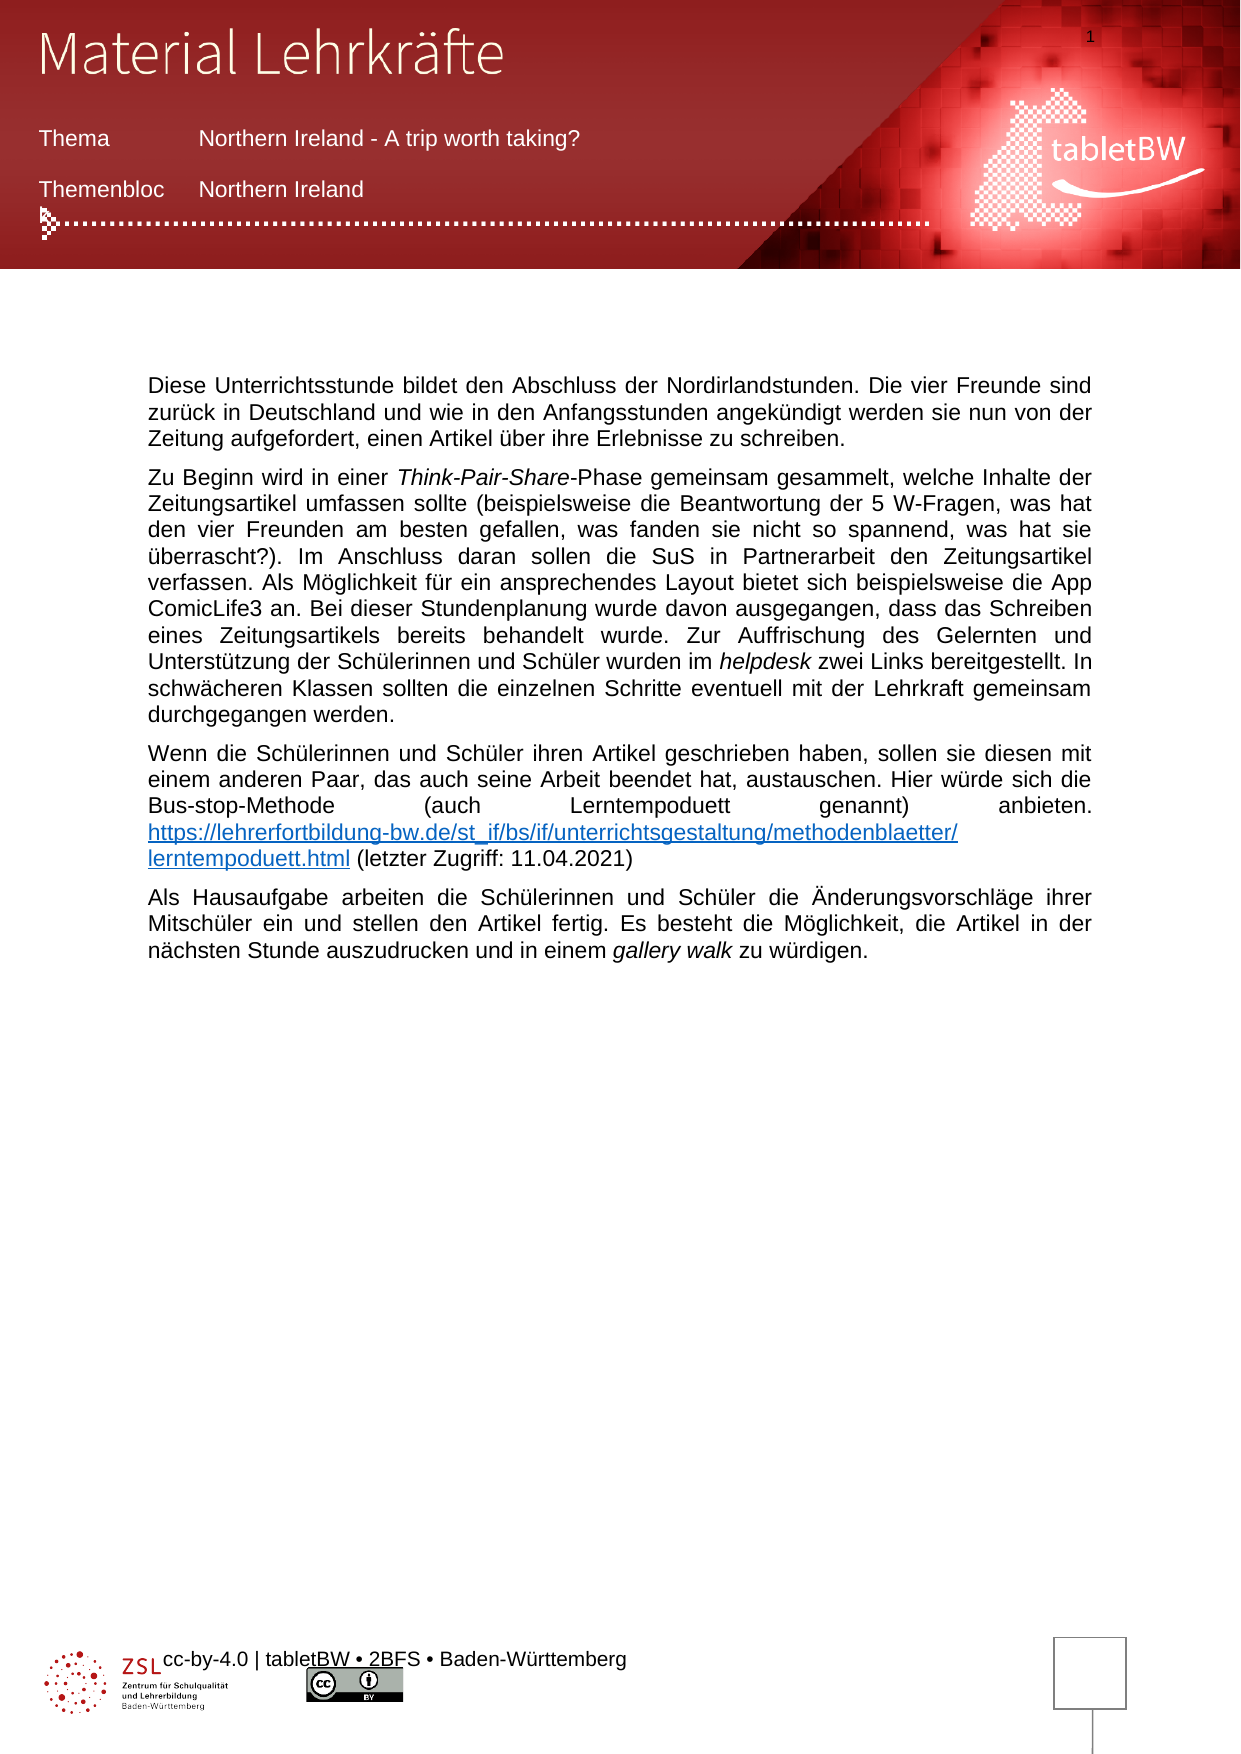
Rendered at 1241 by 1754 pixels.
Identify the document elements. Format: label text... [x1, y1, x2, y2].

picture [239, 1653, 244, 1665]
text Als Hausaufgabe arbeiten die Schülerinnen und Schüler die Änderungsvorschläge ihrer Mitschüler ein und stellen den Artikel fertig. Es besteht die Möglichkeit, die Artikel in der nächsten Stunde auszudrucken und in einem gallery walk zu würdigen. [148, 884, 1093, 963]
picture [28, 1635, 244, 1714]
text Wenn die Schülerinnen und Schüler ihren Artikel geschrieben haben, sollen sie diesen mit einem anderen Paar, das auch seine Arbeit beendet hat, austauschen. Hier würde sich die Bus-stop-Methode (auch Lerntempoduett genannt) anbieten. https://lehrerfortbildung-bw.de/st_if/bs/if/unterrichtsgestaltung/methodenblaetter/lerntempoduett.html (letzter Zugriff: 11.04.2021) [148, 740, 1093, 871]
text Diese Unterrichtsstunde bildet den Abschluss der Nordirlandstunden. Die vier Freunde sind zurück in Deutschland und wie in den Anfangsstunden angekündigt werden sie nun von der Zeitung aufgefordert, einen Artikel über ihre Erlebnisse zu schreiben. [148, 372, 1093, 451]
picture [0, 0, 1241, 269]
text Zu Beginn wird in einer Think-Pair-Share-Phase gemeinsam gesammelt, welche Inhalte der Zeitungsartikel umfassen sollte (beispielsweise die Beantwortung der 5 W-Fragen, was hat den vier Freunden am besten gefallen, was fanden sie nicht so spannend, was hat sie überrascht?). Im Anschluss daran sollen die SuS in Partnerarbeit den Zeitungsartikel verfassen. Als Möglichkeit für ein ansprechendes Layout bietet sich beispielsweise die App ComicLife3 an. Bei dieser Stundenplanung wurde davon ausgegangen, dass das Schreiben eines Zeitungsartikels bereits behandelt wurde. Zur Auffrischung des Gelernten und Unterstützung der Schülerinnen und Schüler wurden im helpdesk zwei Links bereitgestellt. In schwächeren Klassen sollten die einzelnen Schritte eventuell mit der Lehrkraft gemeinsam durchgegangen werden. [148, 464, 1093, 727]
picture [306, 1667, 404, 1702]
